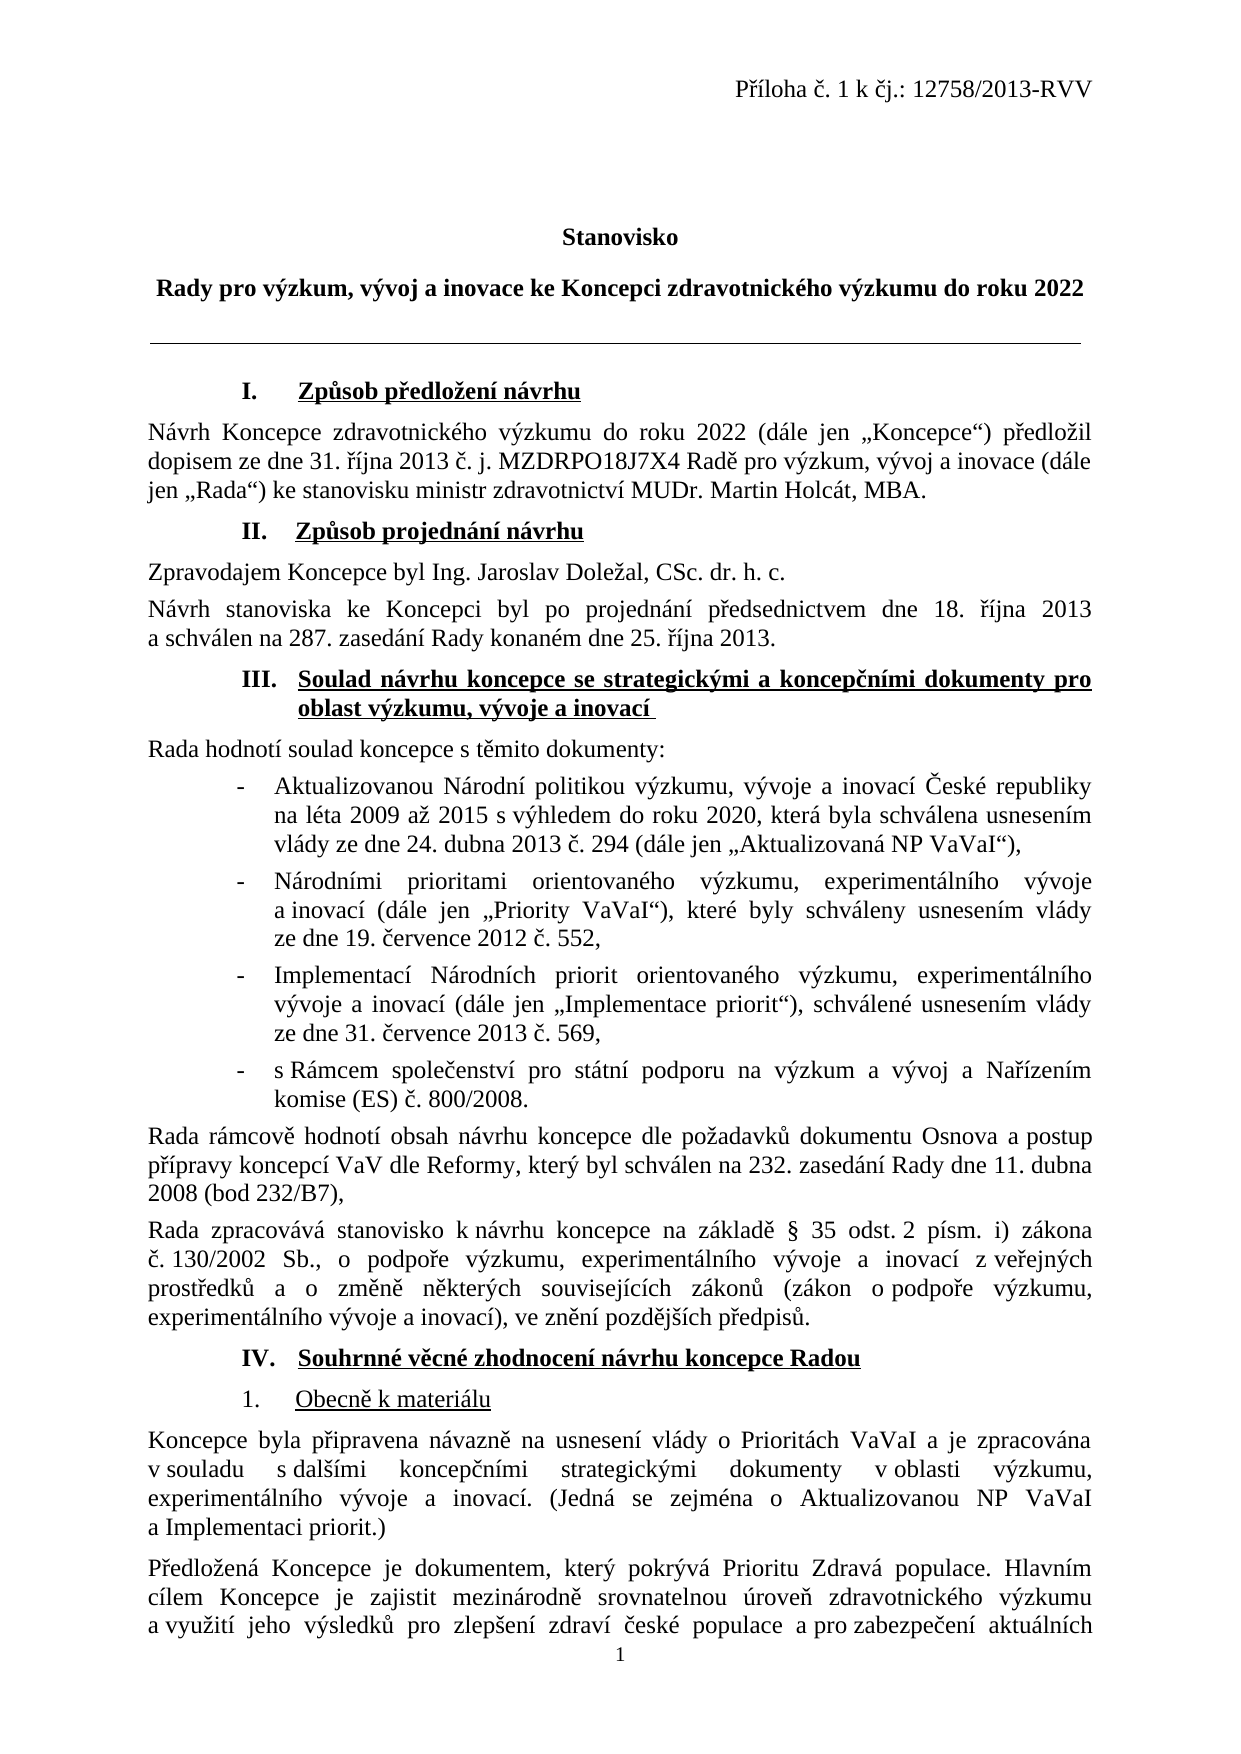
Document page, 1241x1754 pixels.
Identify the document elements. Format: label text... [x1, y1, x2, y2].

list Soulad návrhu koncepce se strategickými a koncepčními dokumenty pro oblast výzkumu, vývoje a inovací [241, 664, 1092, 722]
text Návrh stanoviska ke Koncepci byl po projednání předsednictvem dne 18. října 2013 a schválen na 287. zasedání Rady konaném dne 25. října 2013. [148, 594, 1092, 652]
list Aktualizovanou Národní politikou výzkumu, vývoje a inovací České republiky na léta 2009 až 2015 s výhledem do roku 2020, která byla schválena usnesením vlády ze dne 24. dubna 2013 č. 294 (dále jen „Aktualizovaná NP VaVaI“), [236, 771, 1092, 858]
list Souhrnné věcné zhodnocení návrhu koncepce Radou [241, 1343, 1092, 1372]
list Národními prioritami orientovaného výzkumu, experimentálního vývoje a inovací (dále jen „Priority VaVaI“), které byly schváleny usnesením vlády ze dne 19. července 2012 č. 552, [236, 866, 1092, 952]
text Rady pro výzkum, vývoj a inovace ke Koncepci zdravotnického výzkumu do roku 2022 [148, 273, 1092, 302]
text Zpravodajem Koncepce byl Ing. Jaroslav Doležal, CSc. dr. h. c. [148, 557, 1092, 586]
list Způsob projednání návrhu [241, 516, 1092, 545]
text Stanovisko [148, 222, 1092, 250]
text Návrh Koncepce zdravotnického výzkumu do roku 2022 (dále jen „Koncepce“) předložil dopisem ze dne 31. října 2013 č. j. MZDRPO18J7X4 Radě pro výzkum, vývoj a inovace (dále jen „Rada“) ke stanovisku ministr zdravotnictví MUDr. Martin Holcát, MBA. [148, 417, 1092, 503]
list Obecně k materiálu [236, 1384, 1092, 1413]
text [148, 1553, 1092, 1639]
text Koncepce byla připravena návazně na usnesení vlády o Prioritách VaVaI a je zpracována v souladu s dalšími koncepčními strategickými dokumenty v oblasti výzkumu, experimentálního vývoje a inovací. (Jedná se zejména o Aktualizovanou NP VaVaI a Implementaci priorit.) [148, 1426, 1092, 1541]
list Implementací Národních priorit orientovaného výzkumu, experimentálního vývoje a inovací (dále jen „Implementace priorit“), schválené usnesením vlády ze dne 31. července 2013 č. 569, [236, 961, 1092, 1047]
text Rada rámcově hodnotí obsah návrhu koncepce dle požadavků dokumentu Osnova a postup přípravy koncepcí VaV dle Reformy, který byl schválen na 232. zasedání Rady dne 11. dubna 2008 (bod 232/B7), [148, 1121, 1092, 1207]
list s Rámcem společenství pro státní podporu na výzkum a vývoj a Nařízením komise (ES) č. 800/2008. [236, 1055, 1092, 1113]
text Rada zpracovává stanovisko k návrhu koncepce na základě § 35 odst. 2 písm. i) zákona č. 130/2002 Sb., o podpoře výzkumu, experimentálního vývoje a inovací z veřejných prostředků a o změně některých souvisejících zákonů (zákon o podpoře výzkumu, experimentálního vývoje a inovací), ve znění pozdějších předpisů. [148, 1216, 1092, 1331]
list Způsob předložení návrhu [241, 376, 1092, 405]
text Rada hodnotí soulad koncepce s těmito dokumenty: [148, 734, 1092, 763]
